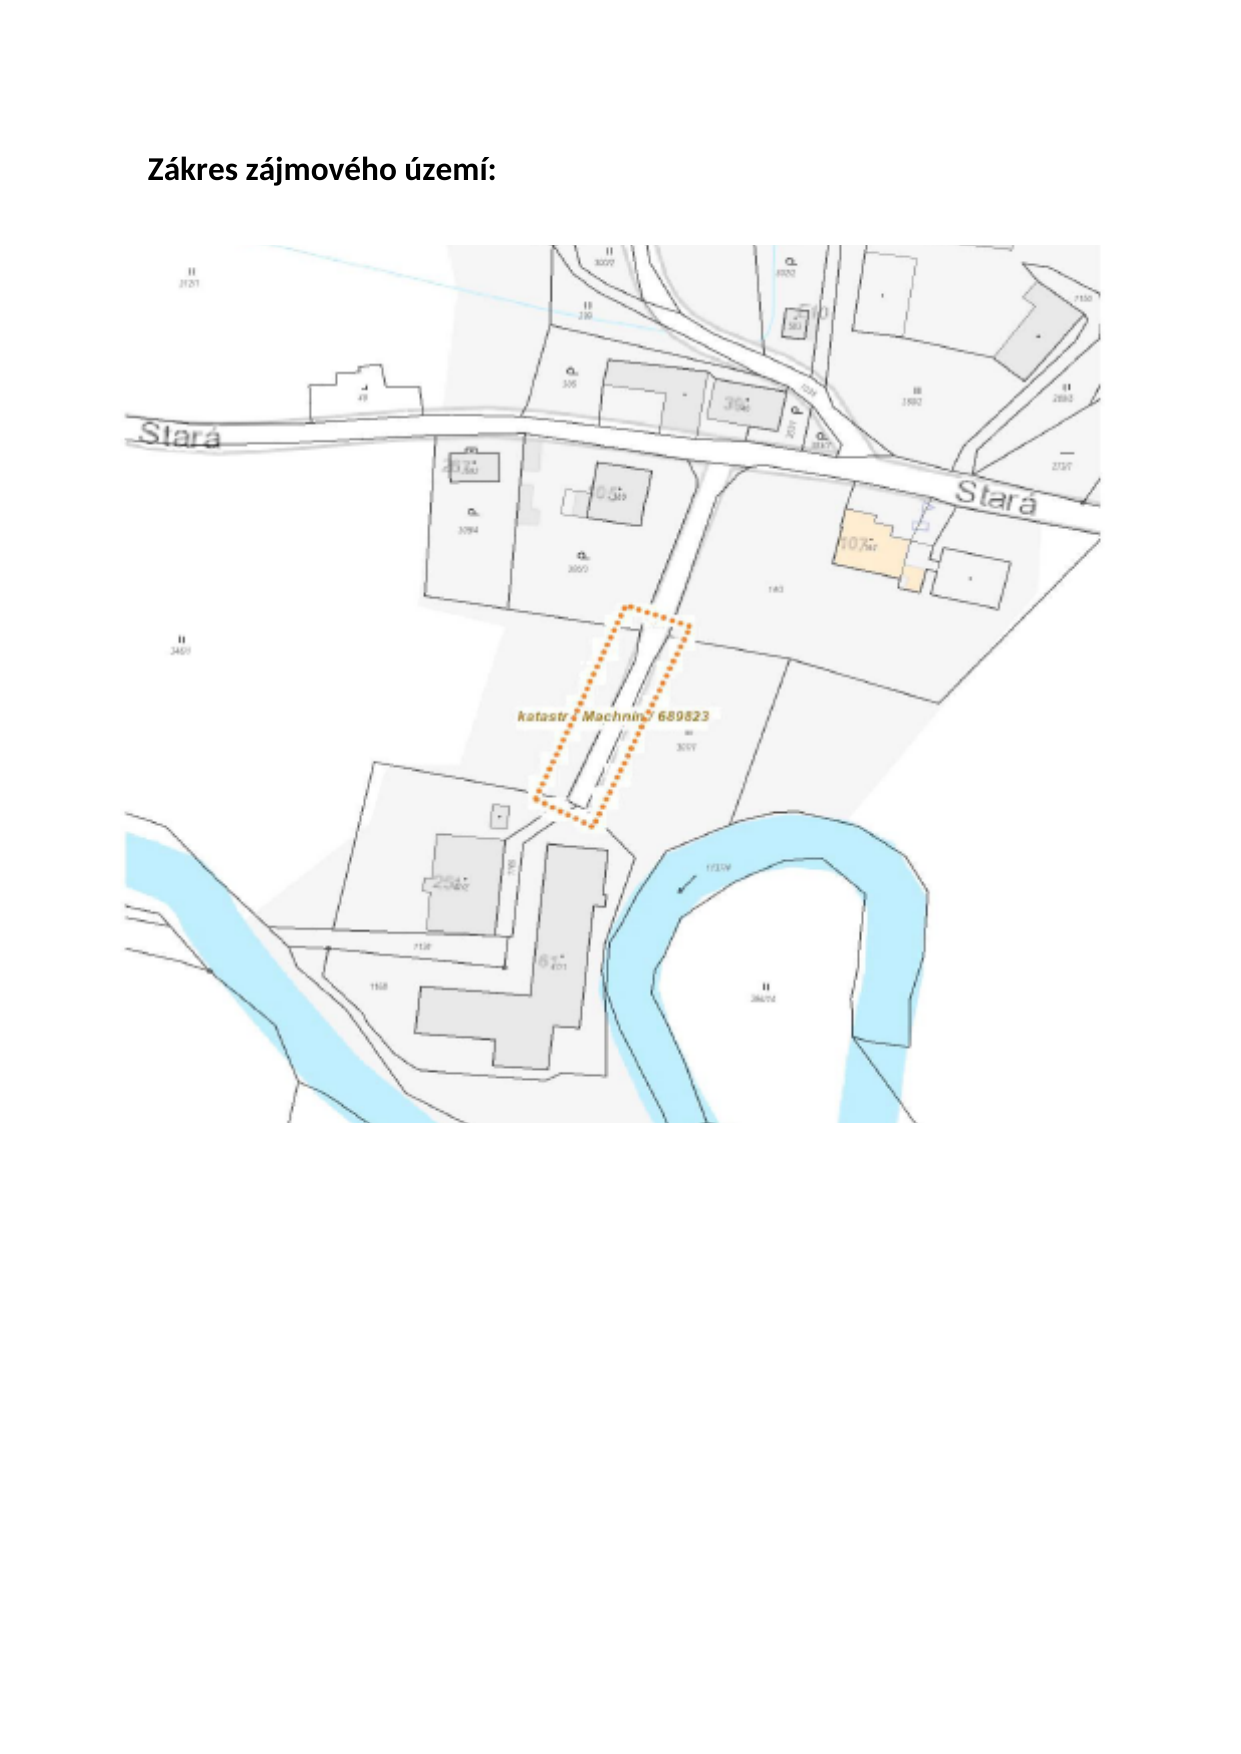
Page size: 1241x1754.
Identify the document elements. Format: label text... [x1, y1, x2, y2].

picture [440, 467, 772, 1119]
text Zákres zájmového území: [148, 148, 1093, 188]
